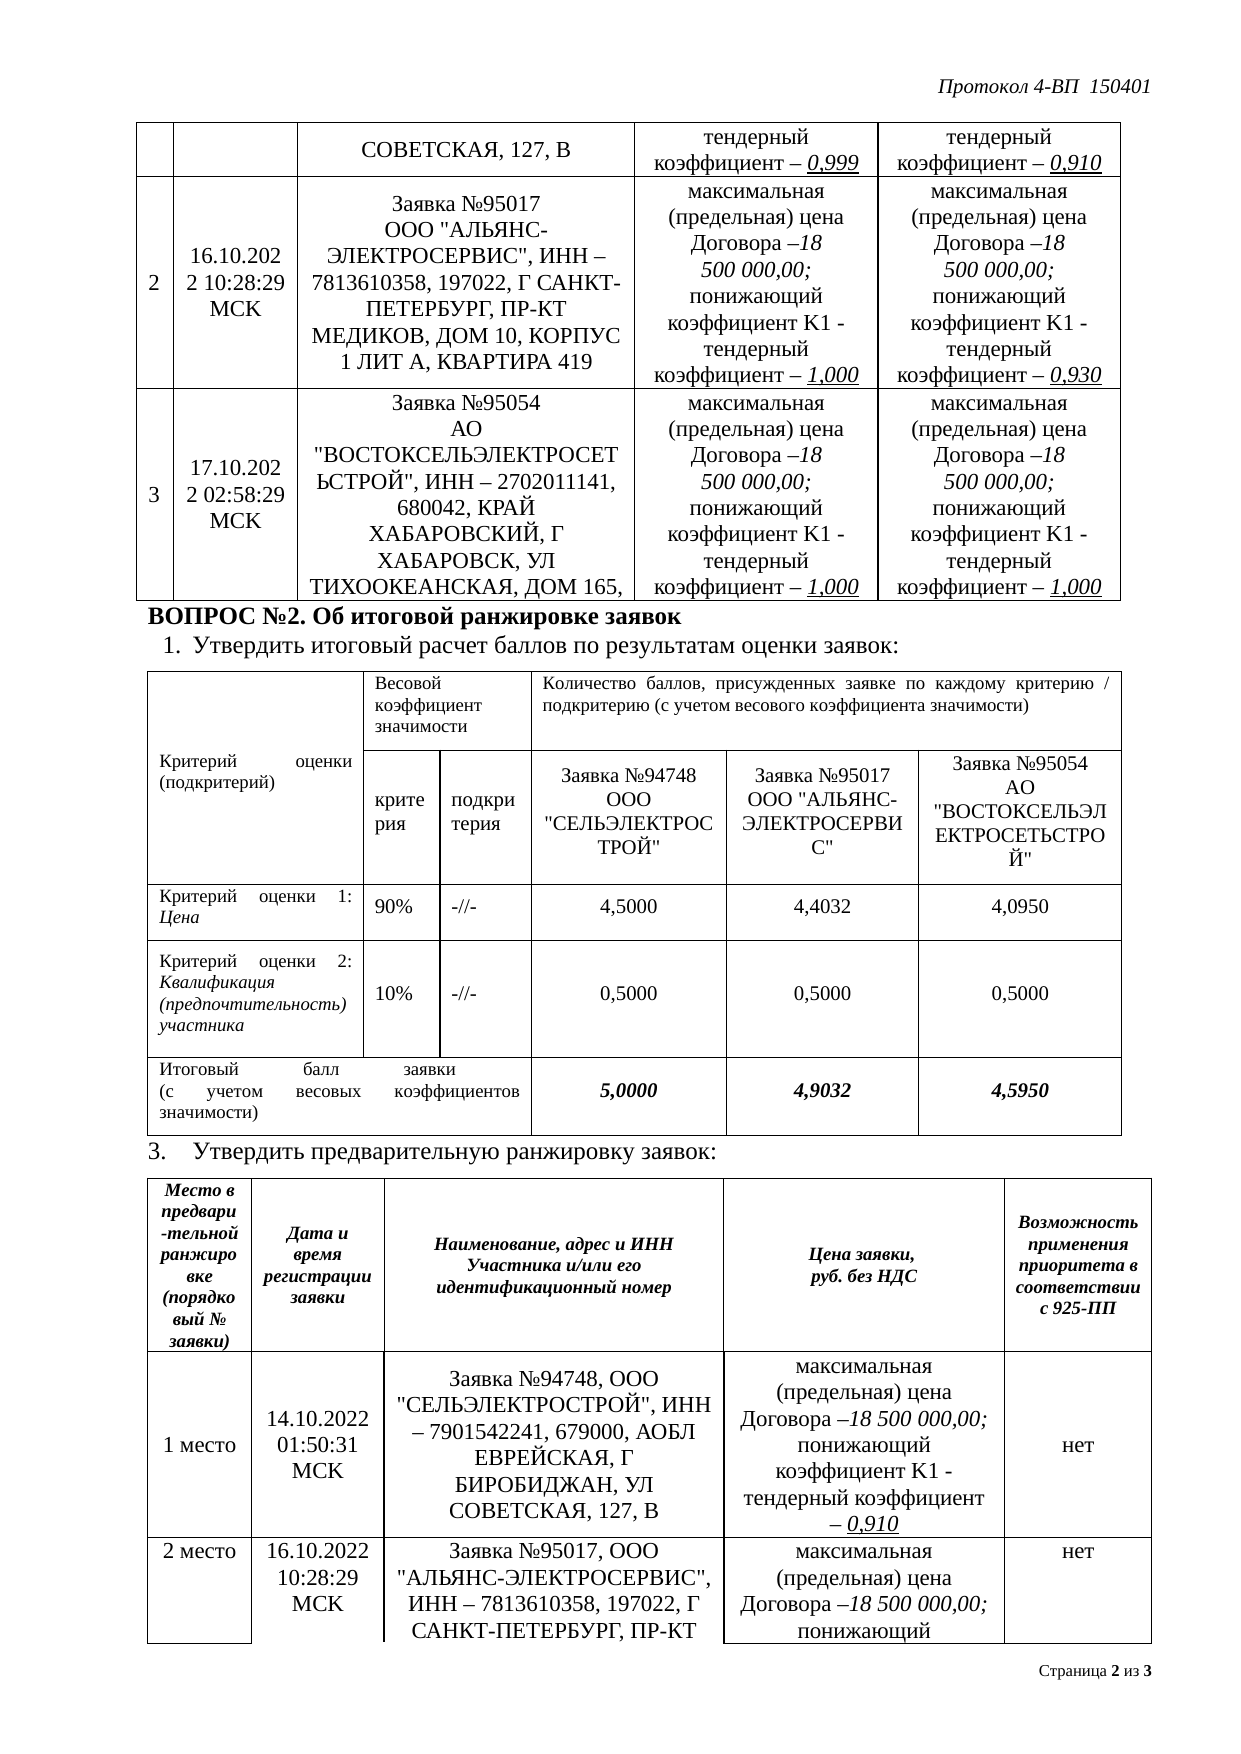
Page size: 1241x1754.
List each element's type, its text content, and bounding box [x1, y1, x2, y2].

table_cell 16.10.2022 10:28:29 MCK [174, 177, 297, 388]
table_cell 3 [137, 389, 173, 599]
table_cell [635, 123, 877, 176]
table_cell 4,0950 [919, 885, 1121, 940]
table_cell Заявка №94748, ООО "СЕЛЬЭЛЕКТРОСТРОЙ", ИНН – 7901542241, 679000, АОБЛ ЕВРЕЙСКАЯ, Г БИРОБИДЖАН, УЛ СОВЕТСКАЯ, 127, В [385, 1352, 723, 1537]
table_cell 4,5000 [532, 885, 726, 940]
table_cell максимальная (предельная) цена Договора –18 500 000,00; понижающий коэффициент K1 - тендерный коэффициент – 0,910 [725, 1352, 1004, 1537]
table_cell подкритерия [441, 751, 531, 883]
table_cell 2 место [148, 1538, 251, 1643]
table_cell максимальная (предельная) цена Договора –18 500 000,00; понижающий коэффициент K1 - тендерный коэффициент – 1,000 [635, 177, 877, 388]
table_cell Заявка №94748 ООО "СЕЛЬЭЛЕКТРОСТРОЙ" [532, 751, 726, 883]
table_cell максимальная (предельная) цена Договора –18 500 000,00; понижающий коэффициент K1 - тендерный коэффициент – 1,000 [635, 389, 877, 599]
list Утвердить предварительную ранжировку заявок: [148, 1136, 1152, 1165]
table_cell -//- [441, 885, 531, 940]
table_cell 2 [137, 177, 173, 388]
table_cell максимальная (предельная) цена Договора –18 500 000,00; понижающий коэффициент K1 - тендерный коэффициент – 1,000 [879, 389, 1120, 599]
table_cell Заявка №95017 ООО "АЛЬЯНС-ЭЛЕКТРОСЕРВИС" [727, 751, 918, 883]
table_cell -//- [441, 941, 531, 1057]
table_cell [725, 1538, 1004, 1643]
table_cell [298, 123, 634, 176]
table_cell 0,5000 [727, 941, 918, 1057]
table_cell Критерий оценки 1: Цена [148, 885, 363, 940]
table_cell критерия [364, 751, 439, 883]
table_cell Итоговый балл заявки (с учетом весовых коэффициентов значимости) [148, 1058, 531, 1135]
table_cell Заявка №95054 АО "ВОСТОКСЕЛЬЭЛЕКТРОСЕТЬСТРОЙ" [919, 751, 1121, 883]
table_header Критерий оценки (подкритерий) [148, 672, 363, 883]
table_cell 17.10.2022 02:58:29 MCK [174, 389, 297, 599]
table_cell Критерий оценки 2: Квалификация (предпочтительность) участника [148, 941, 363, 1057]
table_cell 0,5000 [532, 941, 726, 1057]
table_cell 14.10.2022 01:50:31 MCK [252, 1352, 383, 1537]
table_cell 5,0000 [532, 1058, 726, 1135]
table_cell максимальная (предельная) цена Договора –18 500 000,00; понижающий коэффициент K1 - тендерный коэффициент – 0,930 [879, 177, 1120, 388]
table_cell 4,5950 [919, 1058, 1121, 1135]
table_cell нет [1005, 1538, 1151, 1643]
table_cell 4,4032 [727, 885, 918, 940]
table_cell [174, 123, 297, 176]
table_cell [384, 1538, 723, 1643]
table_cell 4,9032 [727, 1058, 918, 1135]
table_header Наименование, адрес и ИНН Участника и/или его идентификационный номер [385, 1179, 723, 1351]
table_cell 0,5000 [919, 941, 1121, 1057]
table_cell 1 [137, 123, 173, 176]
table_header Возможность применения приоритета в соответствии с 925-ПП [1005, 1179, 1151, 1351]
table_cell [252, 1538, 384, 1643]
table_cell 10% [364, 941, 439, 1057]
table_header Место в предвари-тельной ранжировке (порядковый № заявки) [148, 1179, 251, 1351]
table_cell нет [1005, 1352, 1151, 1537]
table_cell 1 место [148, 1352, 251, 1537]
table_header Весовой коэффициент значимости [364, 672, 531, 749]
list Утвердить итоговый расчет баллов по результатам оценки заявок: [162, 630, 1152, 658]
text ВОПРОС №2. Об итоговой ранжировке заявок [148, 601, 1152, 630]
table_header Цена заявки, руб. без НДС [724, 1179, 1004, 1351]
table_header Количество баллов, присужденных заявке по каждому критерию / подкритерию (с учетом весового коэффициента значимости) [532, 672, 1121, 749]
table_cell 90% [364, 885, 439, 940]
table_header Дата и время регистрации заявки [252, 1179, 384, 1351]
table_cell Заявка №95017 ООО "АЛЬЯНС-ЭЛЕКТРОСЕРВИС", ИНН – 7813610358, 197022, Г САНКТ-ПЕТЕРБУРГ, ПР-КТ МЕДИКОВ, ДОМ 10, КОРПУС 1 ЛИТ А, КВАРТИРА 419 [298, 177, 634, 388]
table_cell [879, 123, 1120, 176]
table_cell Заявка №95054 АО "ВОСТОКСЕЛЬЭЛЕКТРОСЕТЬСТРОЙ", ИНН – 2702011141, 680042, КРАЙ ХАБАРОВСКИЙ, Г ХАБАРОВСК, УЛ ТИХООКЕАНСКАЯ, ДОМ 165, [298, 389, 634, 599]
